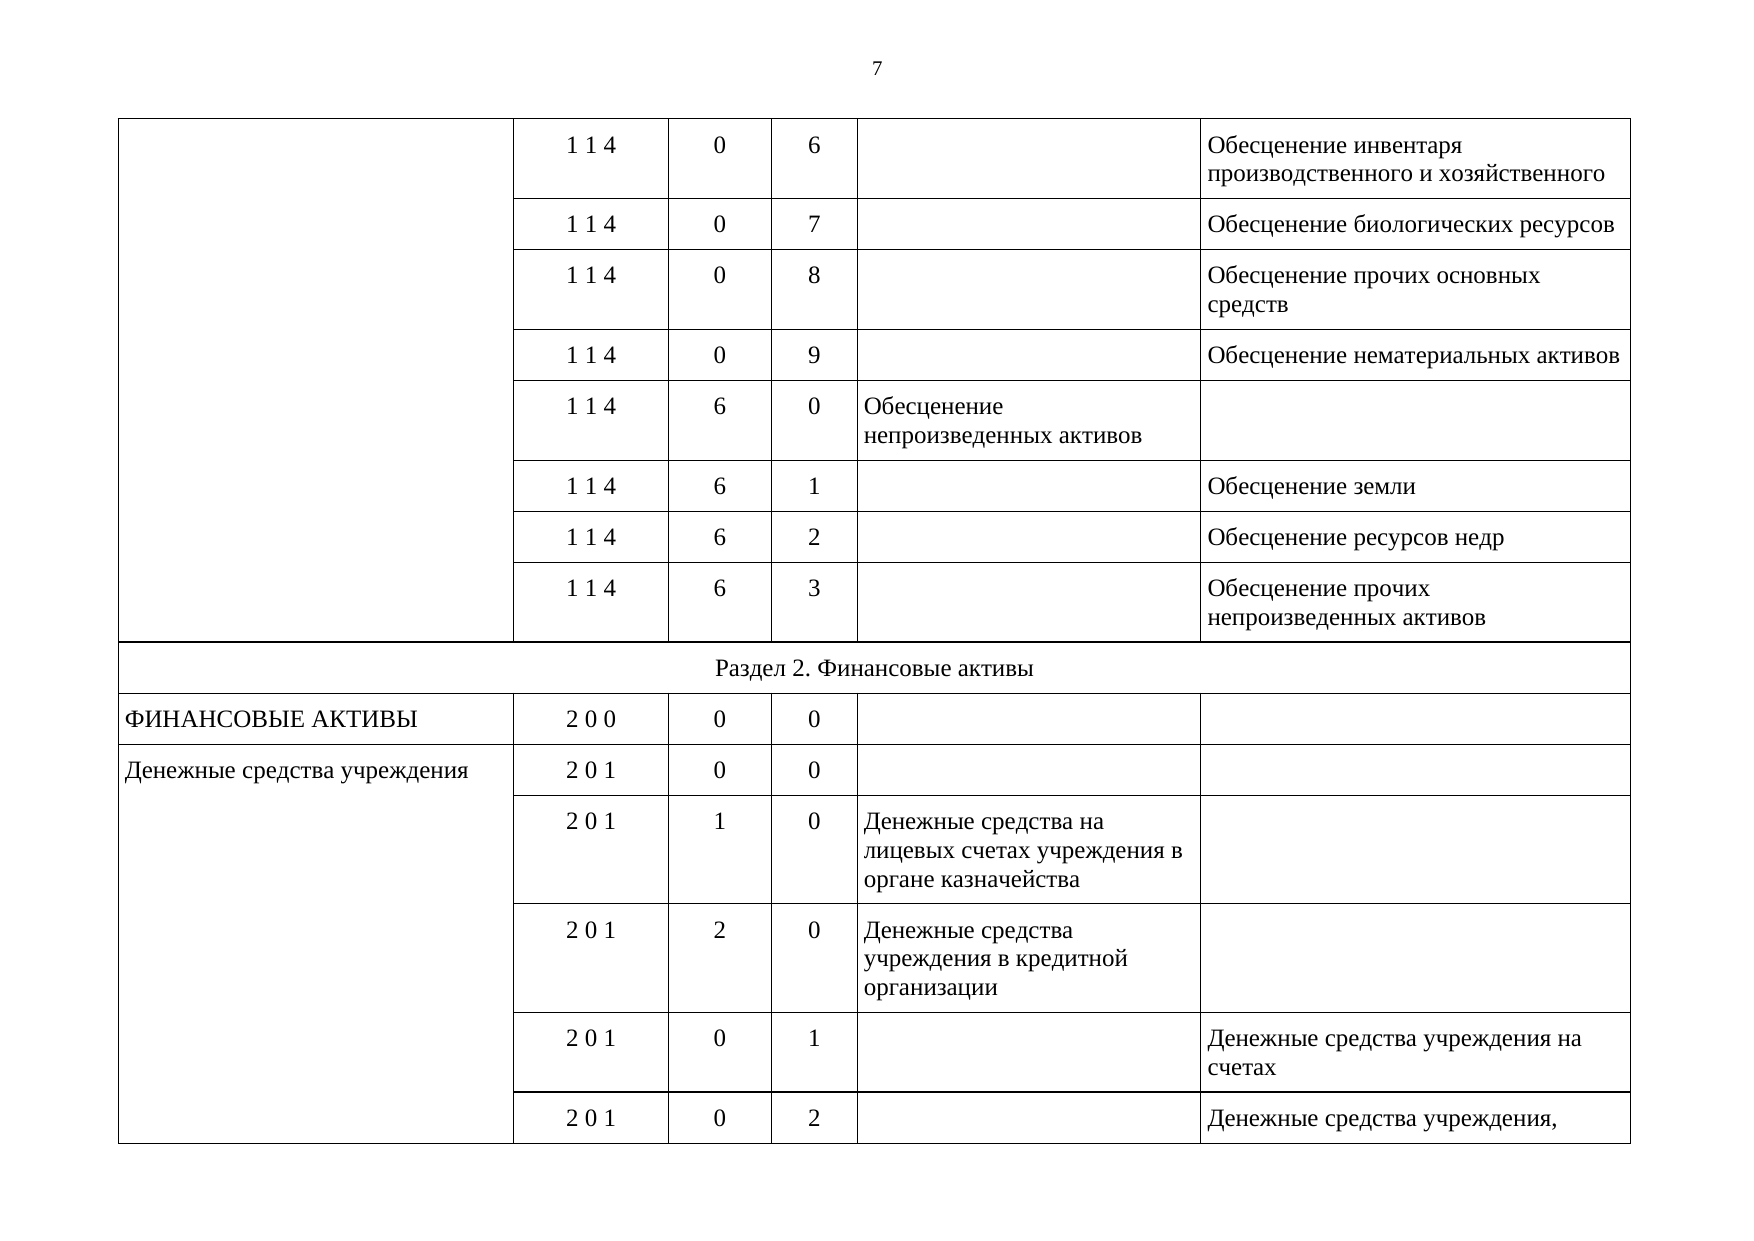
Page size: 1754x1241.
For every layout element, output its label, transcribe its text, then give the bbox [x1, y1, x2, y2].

table_cell 0 [669, 1093, 771, 1142]
table_cell 1 [772, 1013, 857, 1091]
table_cell 2 0 1 [514, 904, 668, 1012]
table_cell 1 1 4 [514, 330, 668, 380]
table_cell 1 1 4 [514, 119, 668, 198]
table_cell 2 [772, 512, 857, 562]
table_cell 1 1 4 [514, 199, 668, 249]
table_cell 2 [772, 1093, 857, 1142]
table_cell [1201, 381, 1630, 459]
table_cell 1 1 4 [514, 381, 668, 459]
table_cell Обесценение непроизведенных активов [858, 381, 1200, 459]
table_cell Обесценение нематериальных активов [1201, 330, 1630, 380]
table_cell 1 [772, 461, 857, 511]
table_cell Раздел 2. Финансовые активы [119, 643, 1630, 692]
table_cell 0 [669, 119, 771, 198]
table_cell 0 [669, 330, 771, 380]
table_cell [858, 199, 1200, 249]
table_cell Обесценение биологических ресурсов [1201, 199, 1630, 249]
table_cell 2 0 1 [514, 1093, 668, 1142]
table_cell 1 1 4 [514, 250, 668, 329]
table_cell 6 [669, 461, 771, 511]
table_cell 2 [669, 904, 771, 1012]
table_cell 8 [772, 250, 857, 329]
table_cell 0 [669, 199, 771, 249]
table_cell 2 0 1 [514, 1013, 668, 1091]
table_cell 2 0 0 [514, 694, 668, 743]
table_cell 7 [772, 199, 857, 249]
table_cell 1 1 4 [514, 563, 668, 641]
table_cell 0 [772, 694, 857, 743]
table_cell 0 [772, 381, 857, 459]
table_cell Денежные средства учреждения на счетах [1201, 1013, 1630, 1091]
table_cell Денежные средства учреждения в кредитной организации [858, 904, 1200, 1012]
table_cell 3 [772, 563, 857, 641]
table_cell [858, 694, 1200, 743]
table_cell 1 [669, 796, 771, 903]
table_cell [858, 745, 1200, 794]
table_cell 0 [772, 796, 857, 903]
table_cell 0 [669, 694, 771, 743]
table_cell 2 0 1 [514, 796, 668, 903]
table_cell [858, 330, 1200, 380]
table_cell 0 [669, 745, 771, 794]
table_cell [858, 1093, 1200, 1142]
table_cell 0 [772, 904, 857, 1012]
table_cell Обесценение земли [1201, 461, 1630, 511]
table_cell [858, 1013, 1200, 1091]
table_cell [858, 250, 1200, 329]
table_cell Денежные средства учреждения [119, 745, 513, 1142]
table_cell 6 [669, 563, 771, 641]
table_cell 2 0 1 [514, 745, 668, 794]
table_cell [858, 461, 1200, 511]
table_cell 9 [772, 330, 857, 380]
table_cell Обесценение инвентаря производственного и хозяйственного [1201, 119, 1630, 198]
table_cell 1 1 4 [514, 461, 668, 511]
table_cell Обесценение прочих основных средств [1201, 250, 1630, 329]
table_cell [1201, 1093, 1630, 1142]
table_cell 0 [669, 1013, 771, 1091]
table_cell Денежные средства на лицевых счетах учреждения в органе казначейства [858, 796, 1200, 903]
table_cell 0 [772, 745, 857, 794]
table_cell Обесценение прочих непроизведенных активов [1201, 563, 1630, 641]
table_cell [1201, 745, 1630, 794]
table_cell 0 [669, 250, 771, 329]
table_cell 6 [669, 512, 771, 562]
table_cell Обесценение ресурсов недр [1201, 512, 1630, 562]
table_cell [1201, 796, 1630, 903]
table_cell 6 [669, 381, 771, 459]
table_cell 6 [772, 119, 857, 198]
table_cell 1 1 4 [514, 512, 668, 562]
table_cell [1201, 694, 1630, 743]
table_cell ФИНАНСОВЫЕ АКТИВЫ [119, 694, 513, 743]
table_cell [858, 563, 1200, 641]
table_cell [858, 119, 1200, 198]
table_cell [1201, 904, 1630, 1012]
table_cell [858, 512, 1200, 562]
